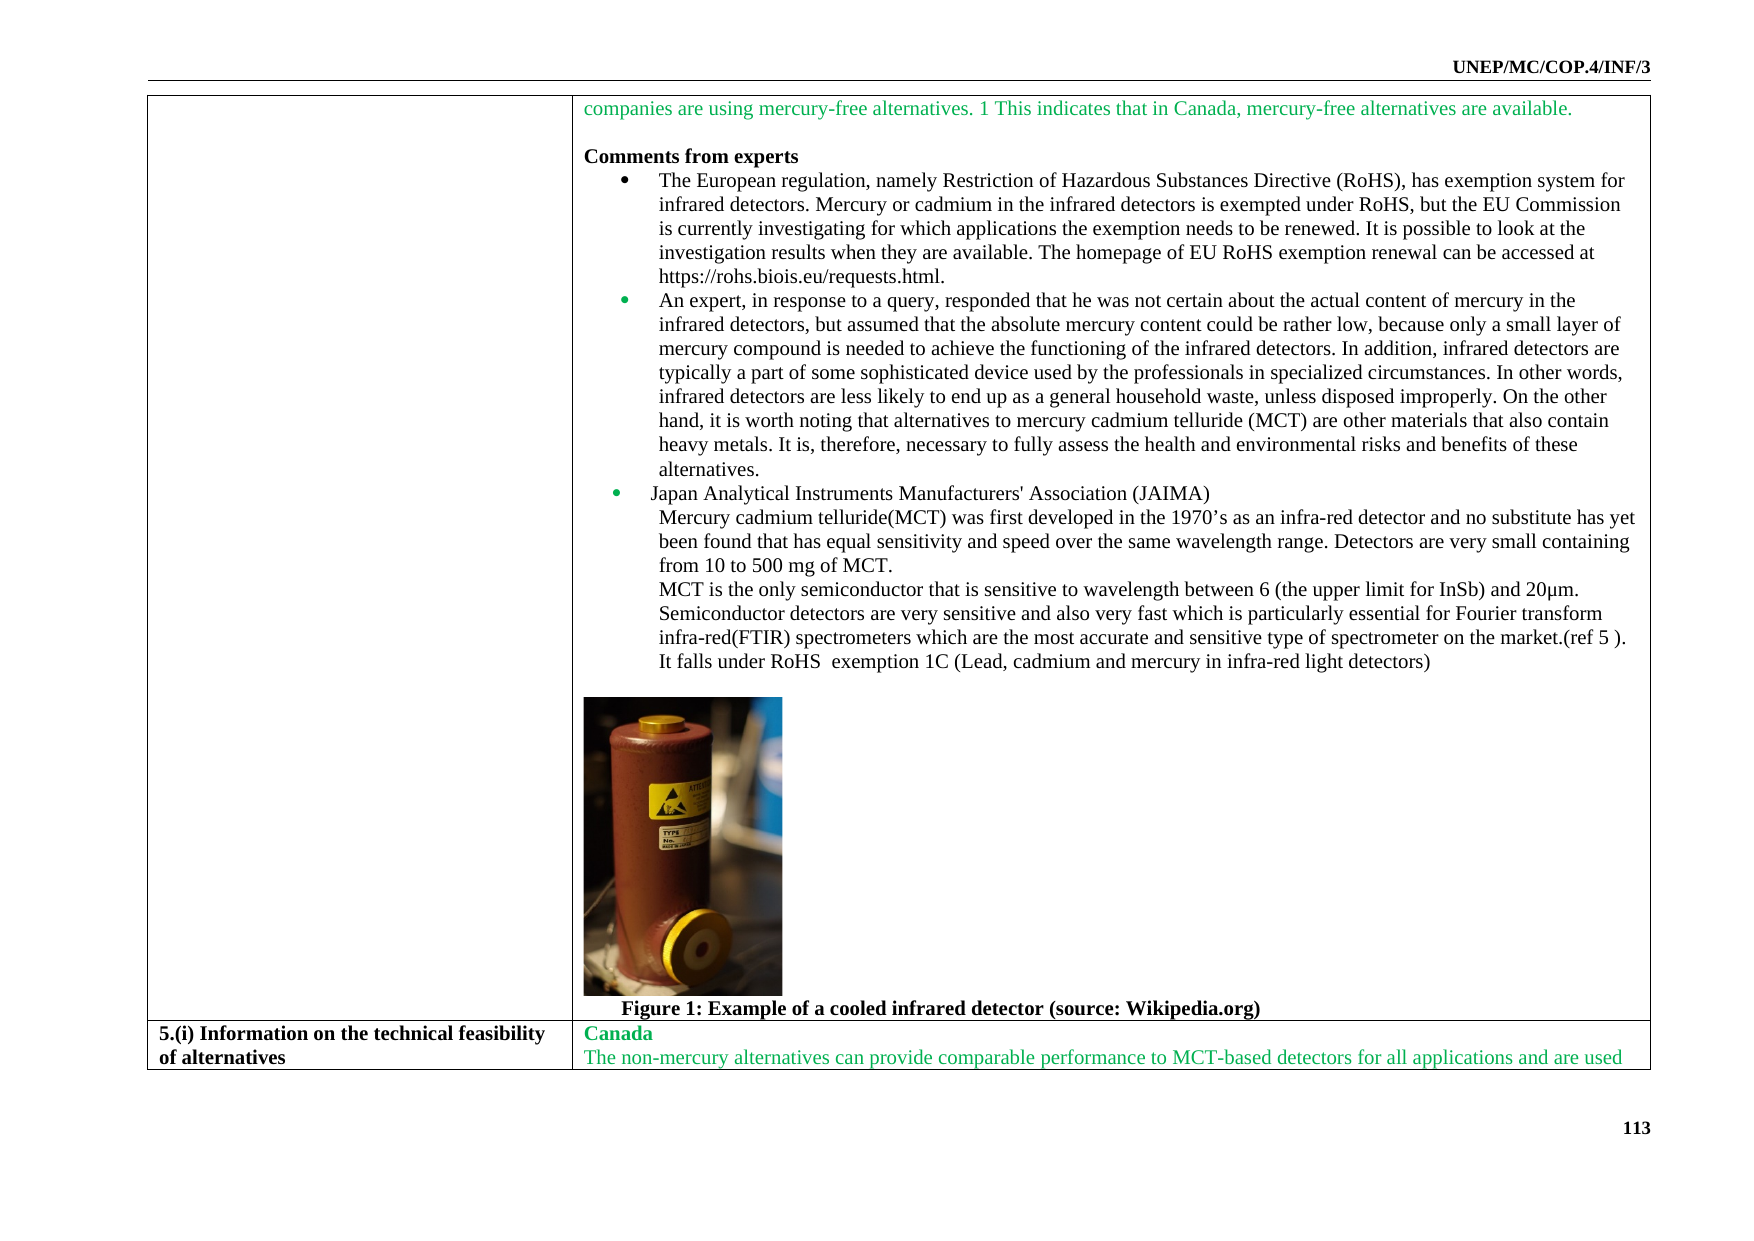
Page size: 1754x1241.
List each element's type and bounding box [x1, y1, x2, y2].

picture [583, 697, 783, 996]
table_cell [573, 96, 1650, 1019]
table_cell [148, 96, 572, 1019]
table_cell [148, 1021, 572, 1069]
table_cell [573, 1021, 1650, 1069]
